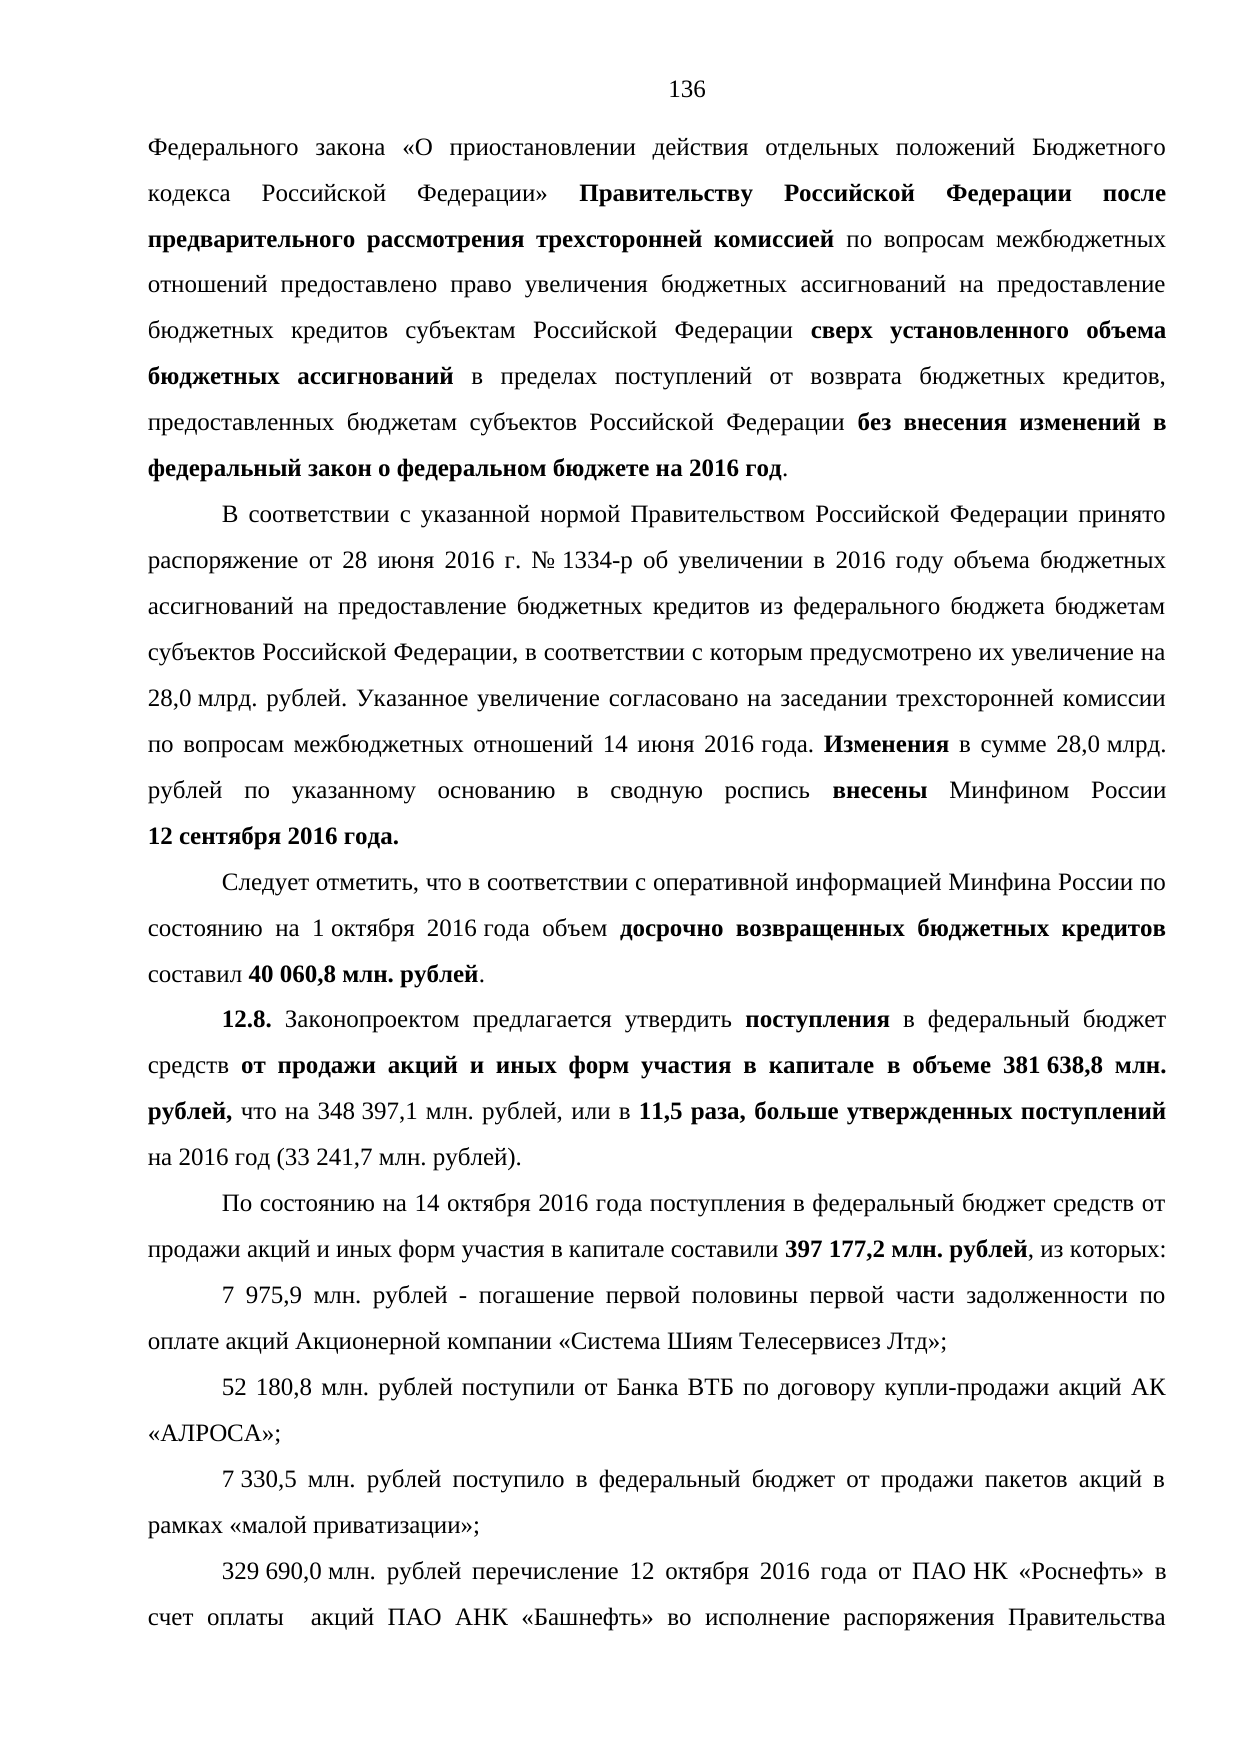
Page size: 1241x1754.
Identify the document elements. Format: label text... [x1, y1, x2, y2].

text Следует отметить, что в соответствии с оперативной информацией Минфина России по состоянию на 1 октября 2016 года объем досрочно возвращенных бюджетных кредитов составил 40 060,8 млн. рублей. [148, 867, 1167, 987]
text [148, 1556, 1167, 1631]
text 7 330,5 млн. рублей поступило в федеральный бюджет от продажи пакетов акций в рамках «малой приватизации»; [148, 1464, 1167, 1539]
text По состоянию на 14 октября 2016 года поступления в федеральный бюджет средств от продажи акций и иных форм участия в капитале составили 397 177,2 млн. рублей, из которых: [148, 1188, 1167, 1263]
text 12.8. Законопроектом предлагается утвердить поступления в федеральный бюджет средств от продажи акций и иных форм участия в капитале в объеме 381 638,8 млн. рублей, что на 348 397,1 млн. рублей, или в 11,5 раза, больше утвержденных поступлений на 2016 год (33 241,7 млн. рублей). [148, 1004, 1167, 1171]
text В соответствии с указанной нормой Правительством Российской Федерации принято распоряжение от 28 июня 2016 г. № 1334-р об увеличении в 2016 году объема бюджетных ассигнований на предоставление бюджетных кредитов из федерального бюджета бюджетам субъектов Российской Федерации, в соответствии с которым предусмотрено их увеличение на 28,0 млрд. рублей. Указанное увеличение согласовано на заседании трехсторонней комиссии по вопросам межбюджетных отношений 14 июня 2016 года. Изменения в сумме 28,0 млрд. рублей по указанному основанию в сводную роспись внесены Минфином России 12 сентября 2016 года. [148, 499, 1167, 849]
text 52 180,8 млн. рублей поступили от Банка ВТБ по договору купли-продажи акций АК «АЛРОСА»; [148, 1372, 1167, 1447]
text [148, 132, 1167, 482]
text 7 975,9 млн. рублей - погашение первой половины первой части задолженности по оплате акций Акционерной компании «Система Шиям Телесервисез Лтд»; [148, 1280, 1167, 1355]
